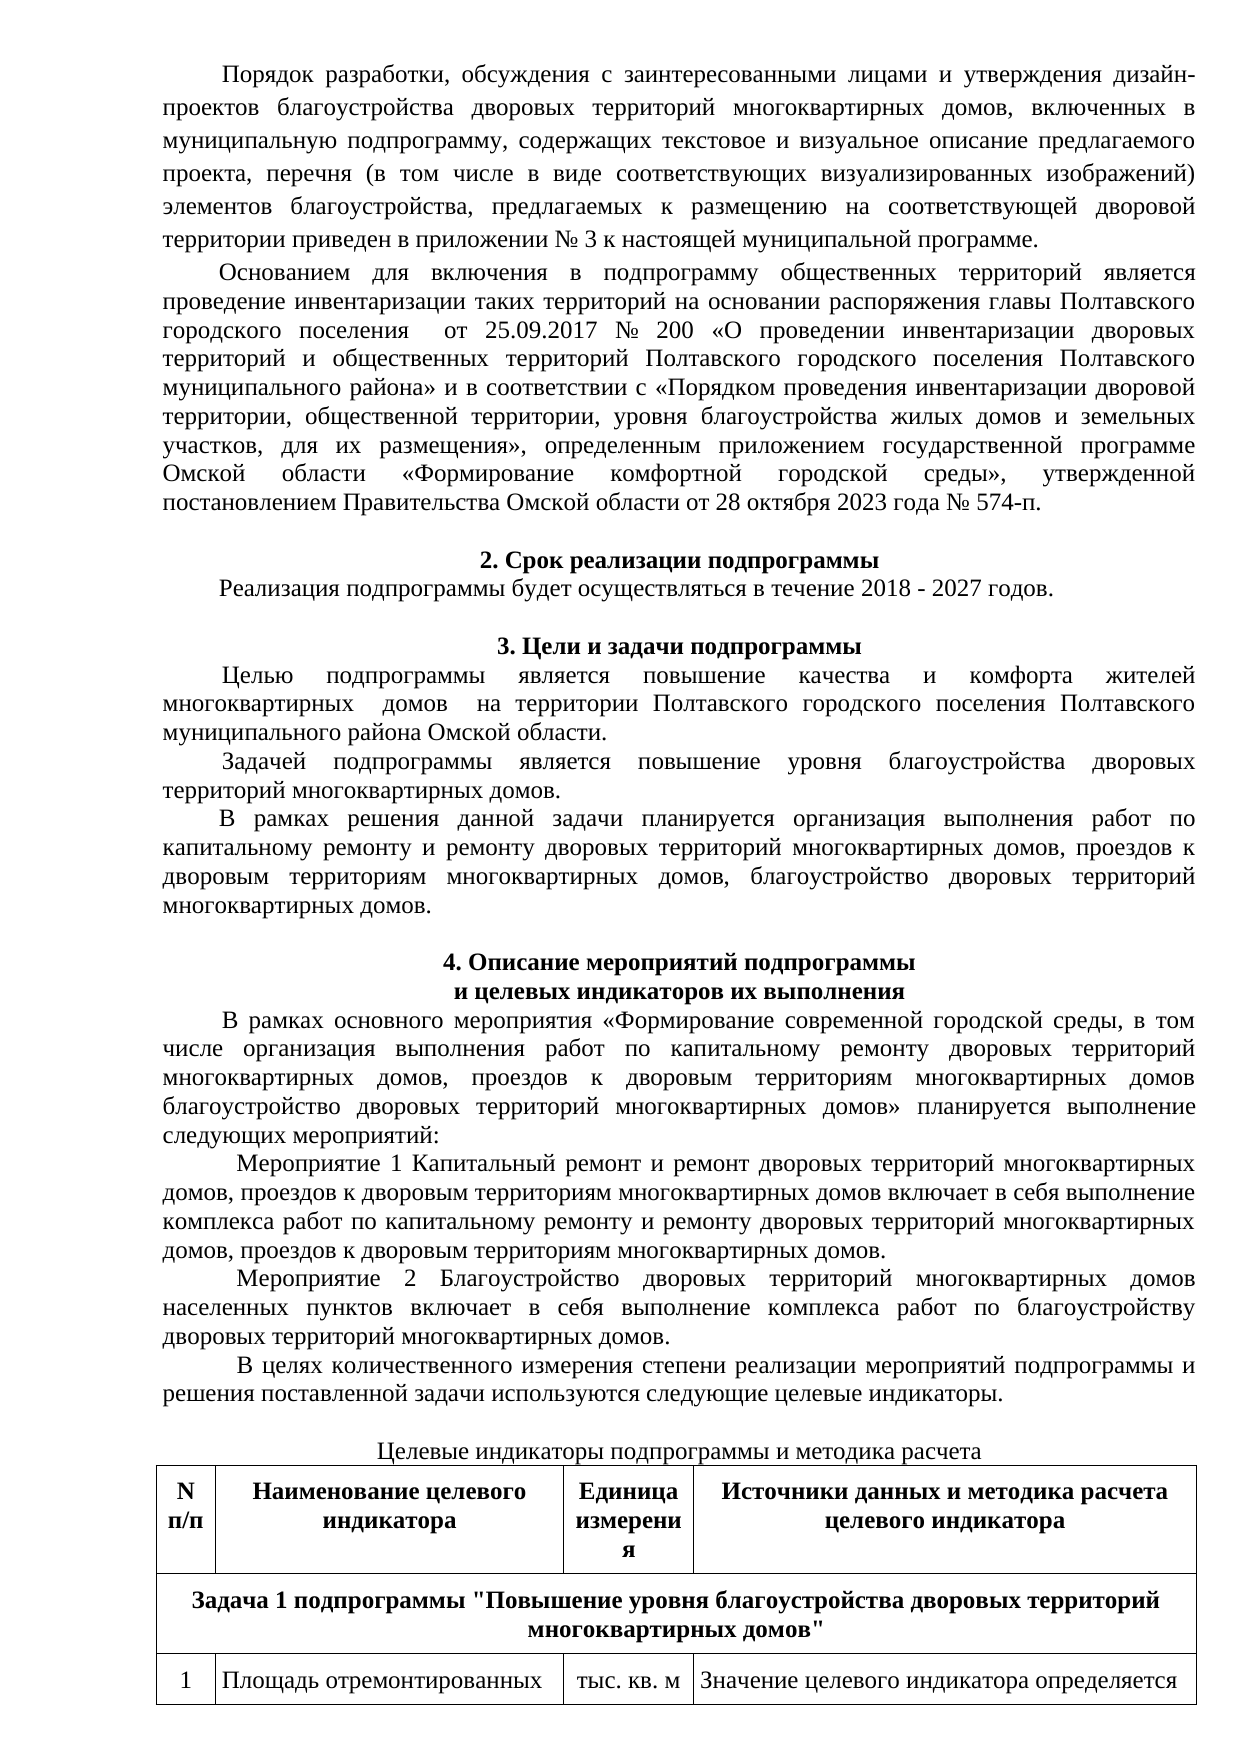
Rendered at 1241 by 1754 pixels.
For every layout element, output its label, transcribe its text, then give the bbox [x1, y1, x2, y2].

text 2. Срок реализации подпрограммы [162, 545, 1196, 573]
table_header Единица измерения [564, 1466, 693, 1573]
table_header N п/п [157, 1466, 215, 1573]
text Мероприятие 2 Благоустройство дворовых территорий многоквартирных домов населенных пунктов включает в себя выполнение комплекса работ по благоустройству дворовых территорий многоквартирных домов. [162, 1263, 1196, 1350]
text 3. Цели и задачи подпрограммы [162, 631, 1196, 660]
text Реализация подпрограммы будет осуществляться в течение 2018 - 2027 годов. [162, 573, 1196, 602]
text В целях количественного измерения степени реализации мероприятий подпрограммы и решения поставленной задачи используются следующие целевые индикаторы. [162, 1350, 1196, 1407]
table_cell Задача 1 подпрограммы "Повышение уровня благоустройства дворовых территорий многоквартирных домов" [157, 1574, 1196, 1653]
text Порядок разработки, обсуждения с заинтересованными лицами и утверждения дизайн-проектов благоустройства дворовых территорий многоквартирных домов, включенных в муниципальную подпрограмму, содержащих текстовое и визуальное описание предлагаемого проекта, перечня (в том числе в виде соответствующих визуализированных изображений) элементов благоустройства, предлагаемых к размещению на соответствующей дворовой территории приведен в приложении № 3 к настоящей муниципальной программе. [162, 59, 1196, 253]
table_cell 1 [157, 1654, 215, 1704]
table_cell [216, 1654, 563, 1704]
text и целевых индикаторов их выполнения [162, 976, 1196, 1005]
text 4. Описание мероприятий подпрограммы [162, 947, 1196, 976]
text Основанием для включения в подпрограмму общественных территорий является проведение инвентаризации таких территорий на основании распоряжения главы Полтавского городского поселения от 25.09.2017 № 200 «О проведении инвентаризации дворовых территорий и общественных территорий Полтавского городского поселения Полтавского муниципального района» и в соответствии с «Порядком проведения инвентаризации дворовой территории, общественной территории, уровня благоустройства жилых домов и земельных участков, для их размещения», определенным приложением государственной программе Омской области «Формирование комфортной городской среды», утвержденной постановлением Правительства Омской области от 28 октября 2023 года № 574-п. [162, 257, 1196, 516]
text Целью подпрограммы является повышение качества и комфорта жителей многоквартирных домов на территории Полтавского городского поселения Полтавского муниципального района Омской области. [162, 660, 1196, 746]
table_header Источники данных и методика расчета целевого индикатора [694, 1466, 1196, 1573]
text Мероприятие 1 Капитальный ремонт и ремонт дворовых территорий многоквартирных домов, проездов к дворовым территориям многоквартирных домов включает в себя выполнение комплекса работ по капитальному ремонту и ремонту дворовых территорий многоквартирных домов, проездов к дворовым территориям многоквартирных домов. [162, 1148, 1196, 1263]
table_cell тыс. кв. м [564, 1654, 693, 1704]
text В рамках решения данной задачи планируется организация выполнения работ по капитальному ремонту и ремонту дворовых территорий многоквартирных домов, проездов к дворовым территориям многоквартирных домов, благоустройство дворовых территорий многоквартирных домов. [162, 803, 1196, 918]
text В рамках основного мероприятия «Формирование современной городской среды, в том числе организация выполнения работ по капитальному ремонту дворовых территорий многоквартирных домов, проездов к дворовым территориям многоквартирных домов благоустройство дворовых территорий многоквартирных домов» планируется выполнение следующих мероприятий: [162, 1005, 1196, 1148]
table_header Наименование целевого индикатора [216, 1466, 563, 1573]
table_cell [694, 1654, 1196, 1704]
text Задачей подпрограммы является повышение уровня благоустройства дворовых территорий многоквартирных домов. [162, 746, 1196, 803]
text Целевые индикаторы подпрограммы и методика расчета [162, 1436, 1196, 1465]
